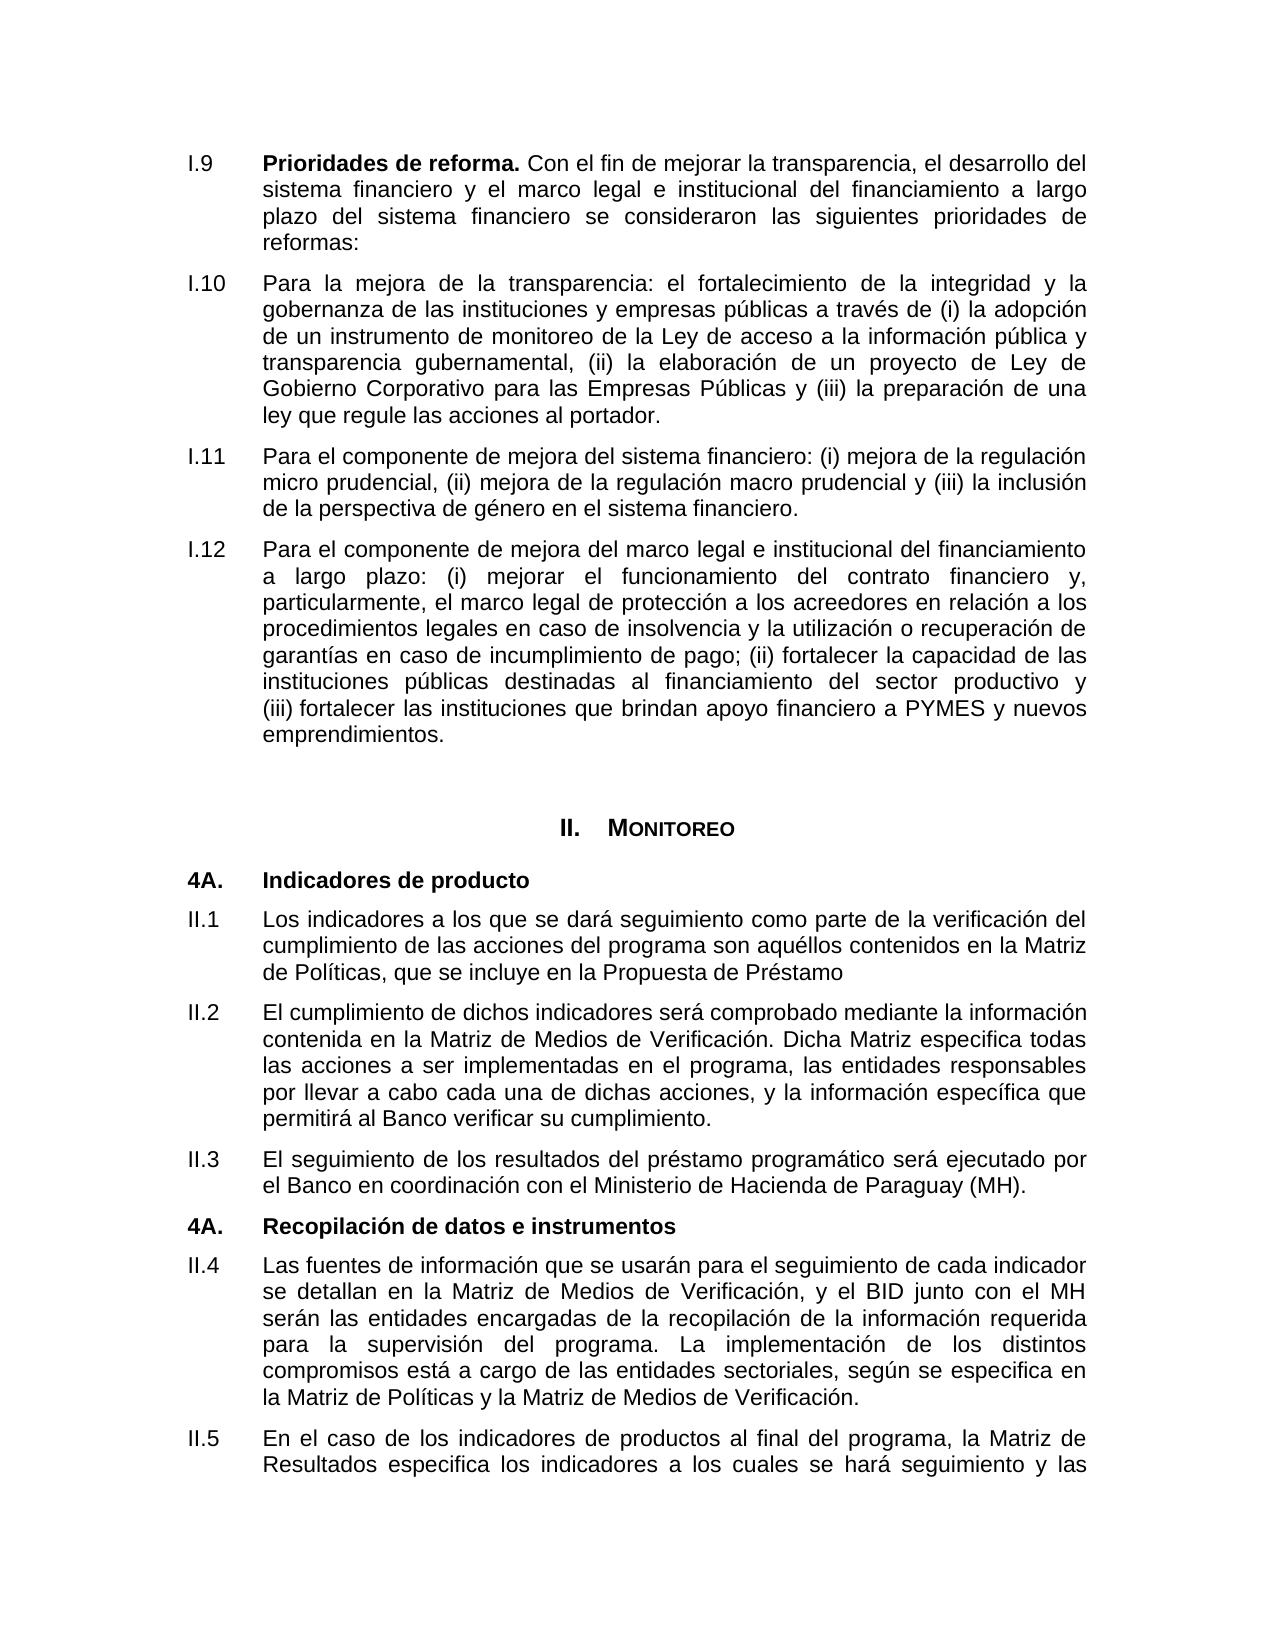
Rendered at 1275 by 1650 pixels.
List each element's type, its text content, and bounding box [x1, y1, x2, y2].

text Para el componente de mejora del marco legal e institucional del financiamiento a largo plazo: (i) mejorar el funcionamiento del contrato financiero y, particularmente, el marco legal de protección a los acreedores en relación a los procedimientos legales en caso de insolvencia y la utilización o recuperación de garantías en caso de incumplimiento de pago; (ii) fortalecer la capacidad de las instituciones públicas destinadas al financiamiento del sector productivo y (iii) fortalecer las instituciones que brindan apoyo financiero a PYMES y nuevos emprendimientos. [187, 536, 1087, 747]
subtitle A. Indicadores de producto [187, 867, 1087, 893]
text Para la mejora de la transparencia: el fortalecimiento de la integridad y la gobernanza de las instituciones y empresas públicas a través de (i) la adopción de un instrumento de monitoreo de la Ley de acceso a la información pública y transparencia gubernamental, (ii) la elaboración de un proyecto de Ley de Gobierno Corporativo para las Empresas Públicas y (iii) la preparación de una ley que regule las acciones al portador. [187, 270, 1087, 428]
subtitle B. Recopilación de datos e instrumentos [187, 1213, 1087, 1239]
text Las fuentes de información que se usarán para el seguimiento de cada indicador se detallan en la Matriz de Medios de Verificación, y el BID junto con el MH serán las entidades encargadas de la recopilación de la información requerida para la supervisión del programa. La implementación de los distintos compromisos está a cargo de las entidades sectoriales, según se especifica en la Matriz de Políticas y la Matriz de Medios de Verificación. [187, 1252, 1087, 1410]
text El cumplimiento de dichos indicadores será comprobado mediante la información contenida en la Matriz de Medios de Verificación. Dicha Matriz especifica todas las acciones a ser implementadas en el programa, las entidades responsables por llevar a cabo cada una de dichas acciones, y la información específica que permitirá al Banco verificar su cumplimiento. [187, 999, 1087, 1131]
text Monitoreo [187, 813, 1087, 842]
text Para el componente de mejora del sistema financiero: (i) mejora de la regulación micro prudencial, (ii) mejora de la regulación macro prudencial y (iii) la inclusión de la perspectiva de género en el sistema financiero. [187, 443, 1087, 522]
text Prioridades de reforma. Con el fin de mejorar la transparencia, el desarrollo del sistema financiero y el marco legal e institucional del financiamiento a largo plazo del sistema financiero se consideraron las siguientes prioridades de reformas: [187, 150, 1087, 255]
text El seguimiento de los resultados del préstamo programático será ejecutado por el Banco en coordinación con el Ministerio de Hacienda de Paraguay (MH). [187, 1146, 1087, 1198]
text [187, 1424, 1087, 1477]
text Los indicadores a los que se dará seguimiento como parte de la verificación del cumplimiento de las acciones del programa son aquéllos contenidos en la Matriz de Políticas, que se incluye en la Propuesta de Préstamo [187, 906, 1087, 985]
